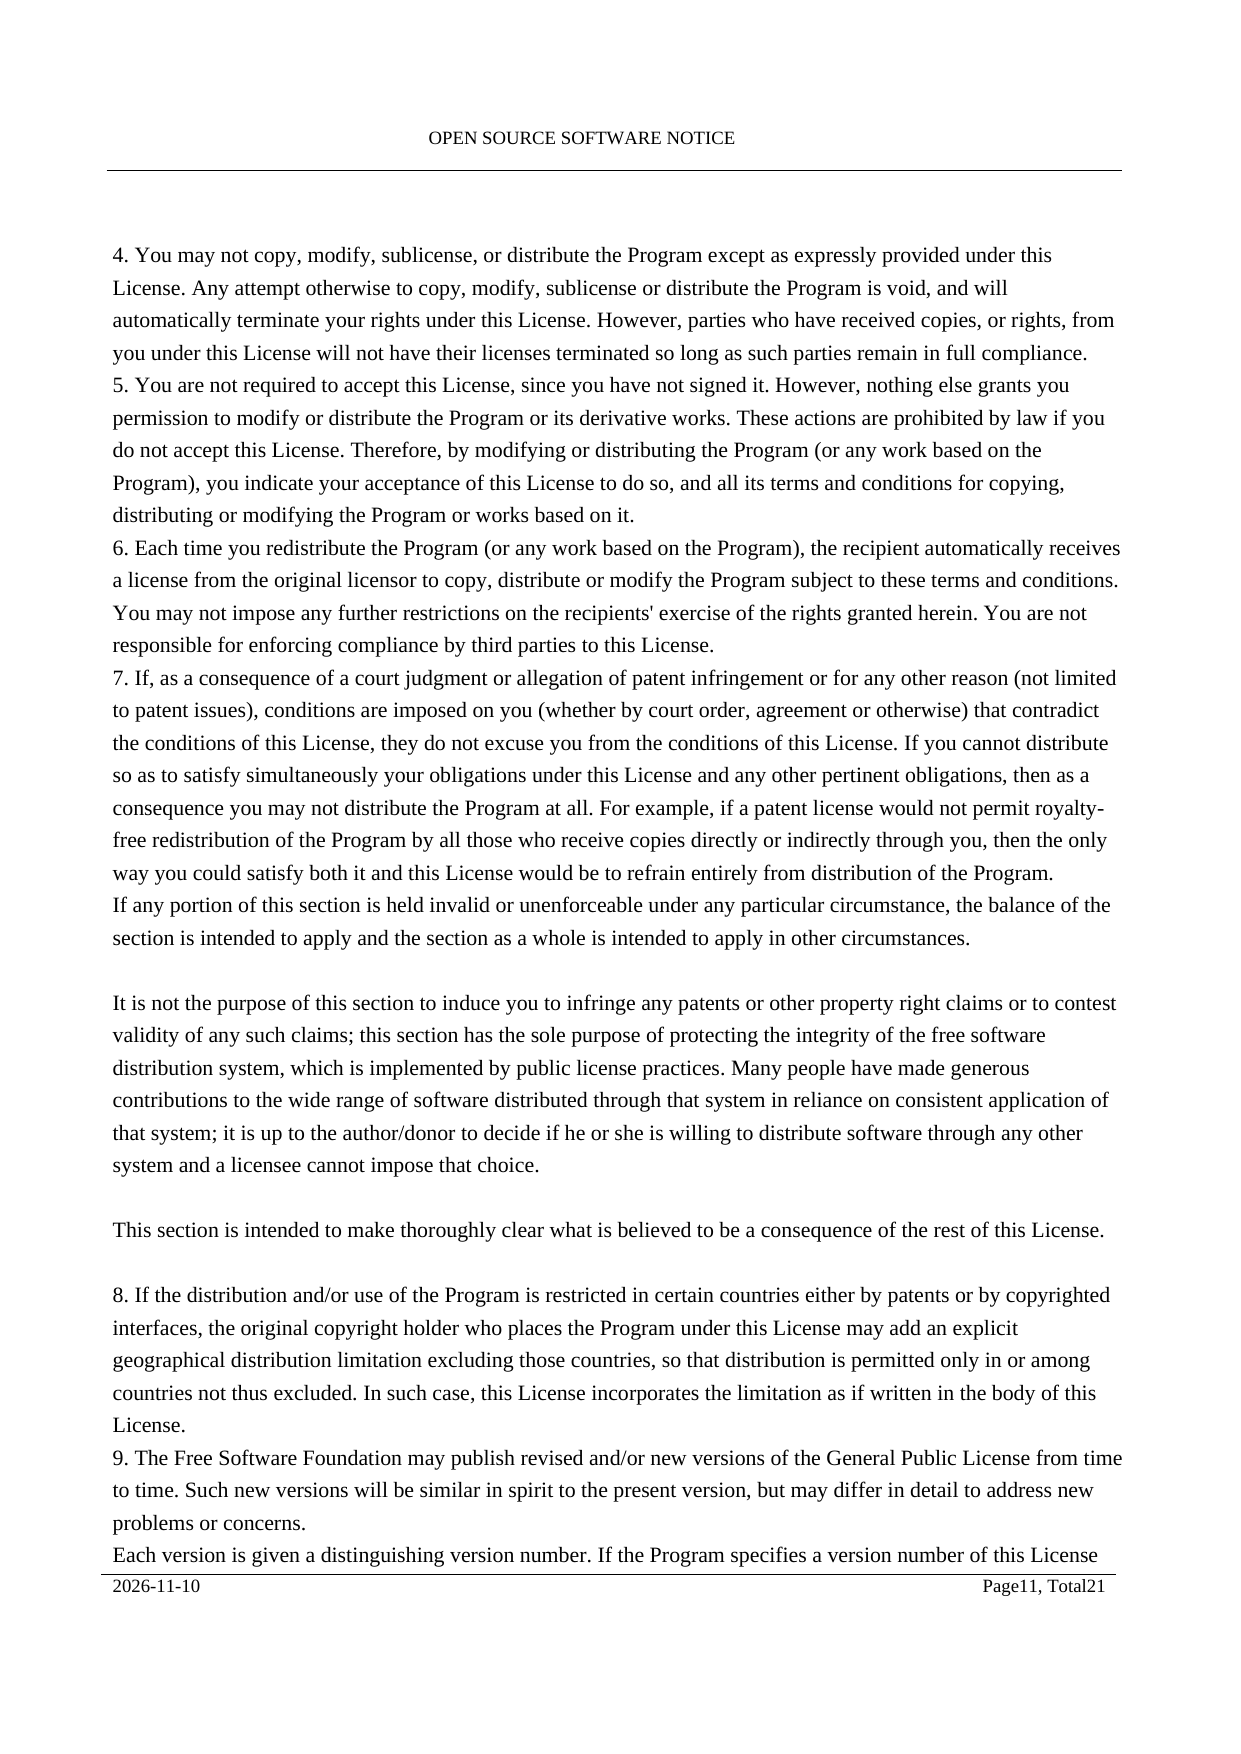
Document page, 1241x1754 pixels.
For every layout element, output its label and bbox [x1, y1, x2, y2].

text [112, 206, 1128, 1571]
